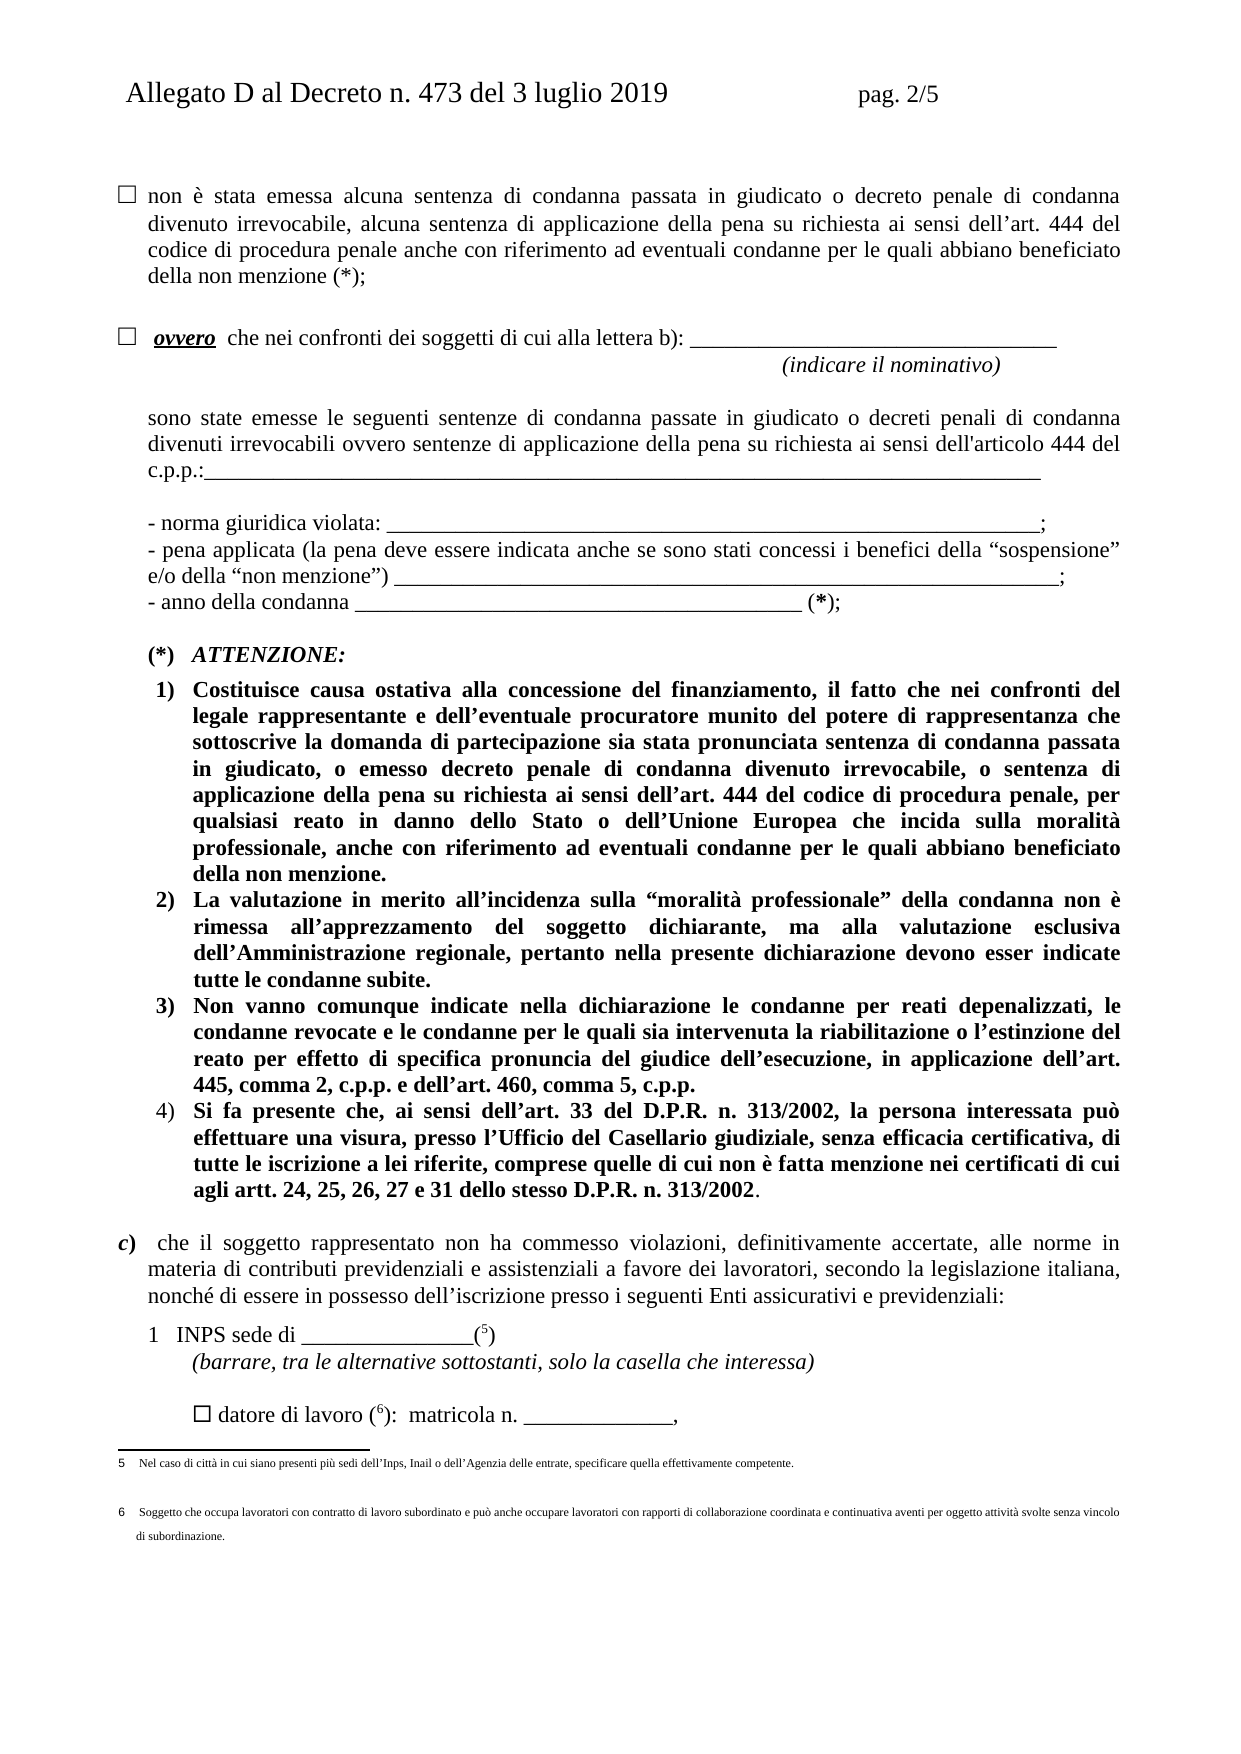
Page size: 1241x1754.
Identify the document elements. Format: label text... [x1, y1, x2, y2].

text sono state emesse le seguenti sentenze di condanna passate in giudicato o decreti penali di condanna divenuti irrevocabili ovvero sentenze di applicazione della pena su richiesta ai sensi dell'articolo 444 del c.p.p.:_________________________________________________________________________ [148, 404, 1122, 483]
text (*) ATTENZIONE: [118, 641, 1122, 667]
text c) che il soggetto rappresentato non ha commesso violazioni, definitivamente accertate, alle norme in materia di contributi previdenziali e assistenziali a favore dei lavoratori, secondo la legislazione italiana, nonché di essere in possesso dell’iscrizione presso i seguenti Enti assicurativi e previdenziali: [118, 1229, 1122, 1308]
text □ ovvero che nei confronti dei soggetti di cui alla lettera b): ________________________________ (indicare il nominativo) [118, 318, 1122, 377]
text - norma giuridica violata: _________________________________________________________; [148, 509, 1122, 536]
text (barrare, tra le alternative sottostanti, solo la casella che interessa) [118, 1348, 1122, 1375]
text datore di lavoro (): matricola n. _____________, [118, 1401, 1122, 1428]
text 1 INPS sede di _______________() [118, 1321, 1122, 1348]
text □ non è stata emessa alcuna sentenza di condanna passata in giudicato o decreto penale di condanna divenuto irrevocabile, alcuna sentenza di applicazione della pena su richiesta ai sensi dell’art. 444 del codice di procedura penale anche con riferimento ad eventuali condanne per le quali abbiano beneficiato della non menzione (*); [118, 176, 1122, 289]
text - pena applicata (la pena deve essere indicata anche se sono stati concessi i benefici della “sospensione” e/o della “non menzione”) __________________________________________________________; [148, 536, 1122, 588]
text - anno della condanna _______________________________________ (*); [118, 588, 1122, 615]
list Non vanno comunque indicate nella dichiarazione le condanne per reati depenalizzati, le condanne revocate e le condanne per le quali sia intervenuta la riabilitazione o l’estinzione del reato per effetto di specifica pronuncia del giudice dell’esecuzione, in applicazione dell’art. 445, comma 2, c.p.p. e dell’art. 460, comma 5, c.p.p. [156, 992, 1122, 1097]
list La valutazione in merito all’incidenza sulla “moralità professionale” della condanna non è rimessa all’apprezzamento del soggetto dichiarante, ma alla valutazione esclusiva dell’Amministrazione regionale, pertanto nella presente dichiarazione devono esser indicate tutte le condanne subite. [156, 887, 1122, 992]
list Si fa presente che, ai sensi dell’art. 33 del D.P.R. n. 313/2002, la persona interessata può effettuare una visura, presso l’Ufficio del Casellario giudiziale, senza efficacia certificativa, di tutte le iscrizione a lei riferite, comprese quelle di cui non è fatta menzione nei certificati di cui agli artt. 24, 25, 26, 27 e 31 dello stesso D.P.R. n. 313/2002. [156, 1097, 1122, 1203]
list Costituisce causa ostativa alla concessione del finanziamento, il fatto che nei confronti del legale rappresentante e dell’eventuale procuratore munito del potere di rappresentanza che sottoscrive la domanda di partecipazione sia stata pronunciata sentenza di condanna passata in giudicato, o emesso decreto penale di condanna divenuto irrevocabile, o sentenza di applicazione della pena su richiesta ai sensi dell’art. 444 del codice di procedura penale, per qualsiasi reato in danno dello Stato o dell’Unione Europea che incida sulla moralità professionale, anche con riferimento ad eventuali condanne per le quali abbiano beneficiato della non menzione. [155, 676, 1122, 887]
